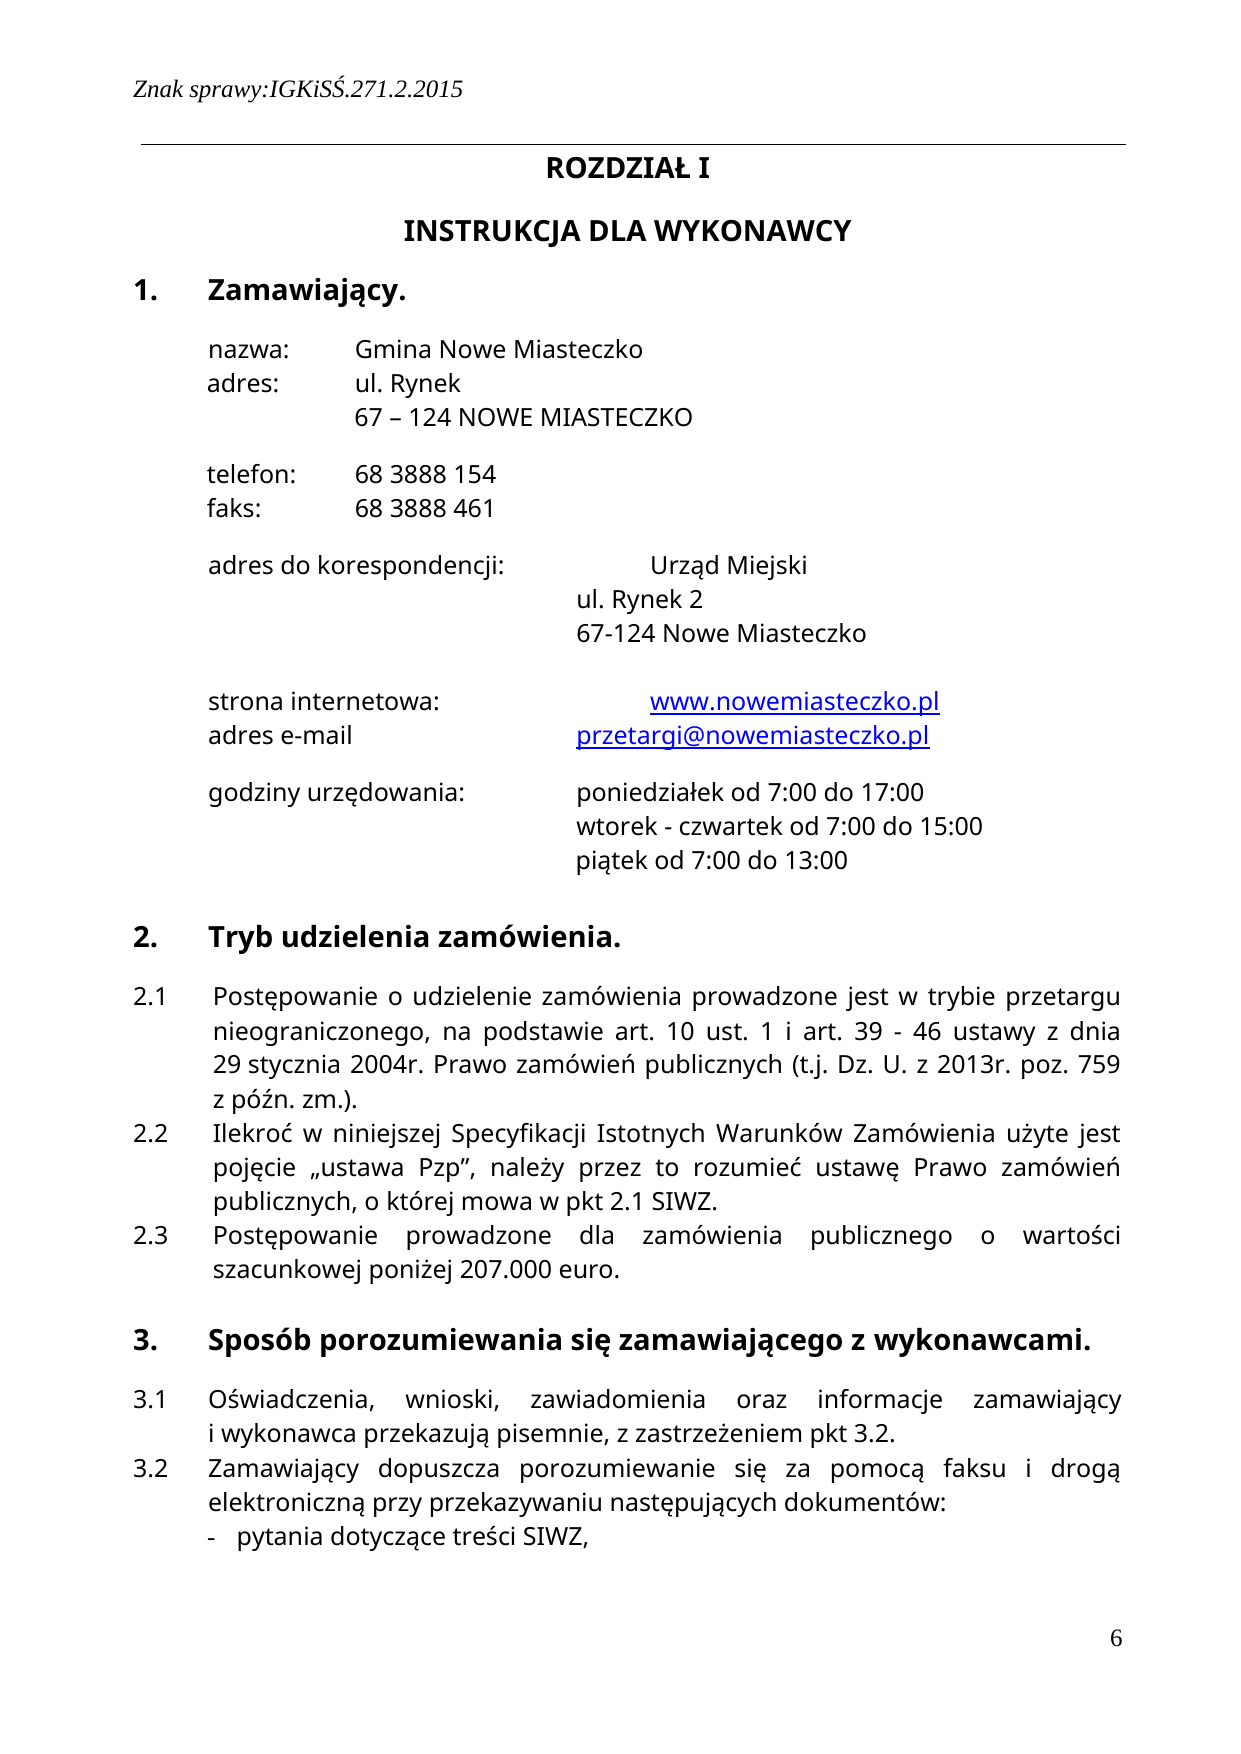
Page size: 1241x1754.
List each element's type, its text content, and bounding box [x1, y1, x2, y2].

text adres do korespondencji: Urząd Miejski [208, 548, 1122, 582]
text godziny urzędowania: poniedziałek od 7:00 do 17:00 [208, 775, 1122, 809]
text telefon: 68 3888 154 [133, 457, 1122, 491]
list Zamawiający. [133, 269, 1122, 309]
text adres e-mail przetargi@nowemiasteczko.pl [208, 718, 1122, 752]
list Postępowanie prowadzone dla zamówienia publicznego o wartości szacunkowej poniżej 207.000 euro. [133, 1217, 1122, 1286]
list Zamawiający dopuszcza porozumiewanie się za pomocą faksu i drogą elektroniczną przy przekazywaniu następujących dokumentów: [133, 1450, 1122, 1518]
list pytania dotyczące treści SIWZ, [207, 1518, 1122, 1552]
text adres: ul. Rynek [133, 366, 1122, 400]
text INSTRUKCJA DLA WYKONAWCY [133, 210, 1122, 250]
list Sposób porozumiewania się zamawiającego z wykonawcami. [133, 1320, 1122, 1359]
text strona internetowa: www.nowemiasteczko.pl [208, 684, 1122, 718]
list Oświadczenia, wnioski, zawiadomienia oraz informacje zamawiający i wykonawca przekazują pisemnie, z zastrzeżeniem pkt 3.2. [133, 1382, 1122, 1450]
text ul. Rynek 2 [503, 582, 1122, 616]
text 67 – 124 NOWE MIASTECZKO [280, 400, 1122, 434]
text nazwa: Gmina Nowe Miasteczko [208, 332, 1122, 366]
list Postępowanie o udzielenie zamówienia prowadzone jest w trybie przetargu nieograniczonego, na podstawie art. 10 ust. 1 i art. 39 - 46 ustawy z dnia 29 stycznia 2004r. Prawo zamówień publicznych (t.j. Dz. U. z 2013r. poz. 759 z późn. zm.). [133, 979, 1122, 1115]
text ROZDZIAŁ I [133, 148, 1122, 187]
list Ilekroć w niniejszej Specyfikacji Istotnych Warunków Zamówienia użyte jest pojęcie „ustawa Pzp”, należy przez to rozumieć ustawę Prawo zamówień publicznych, o której mowa w pkt 2.1 SIWZ. [133, 1115, 1122, 1217]
list Tryb udzielenia zamówienia. [133, 917, 1122, 956]
text wtorek - czwartek od 7:00 do 15:00 [502, 809, 1122, 843]
text 67-124 Nowe Miasteczko [503, 616, 1122, 650]
text faks: 68 3888 461 [133, 491, 1122, 525]
text piątek od 7:00 do 13:00 [503, 843, 1122, 877]
